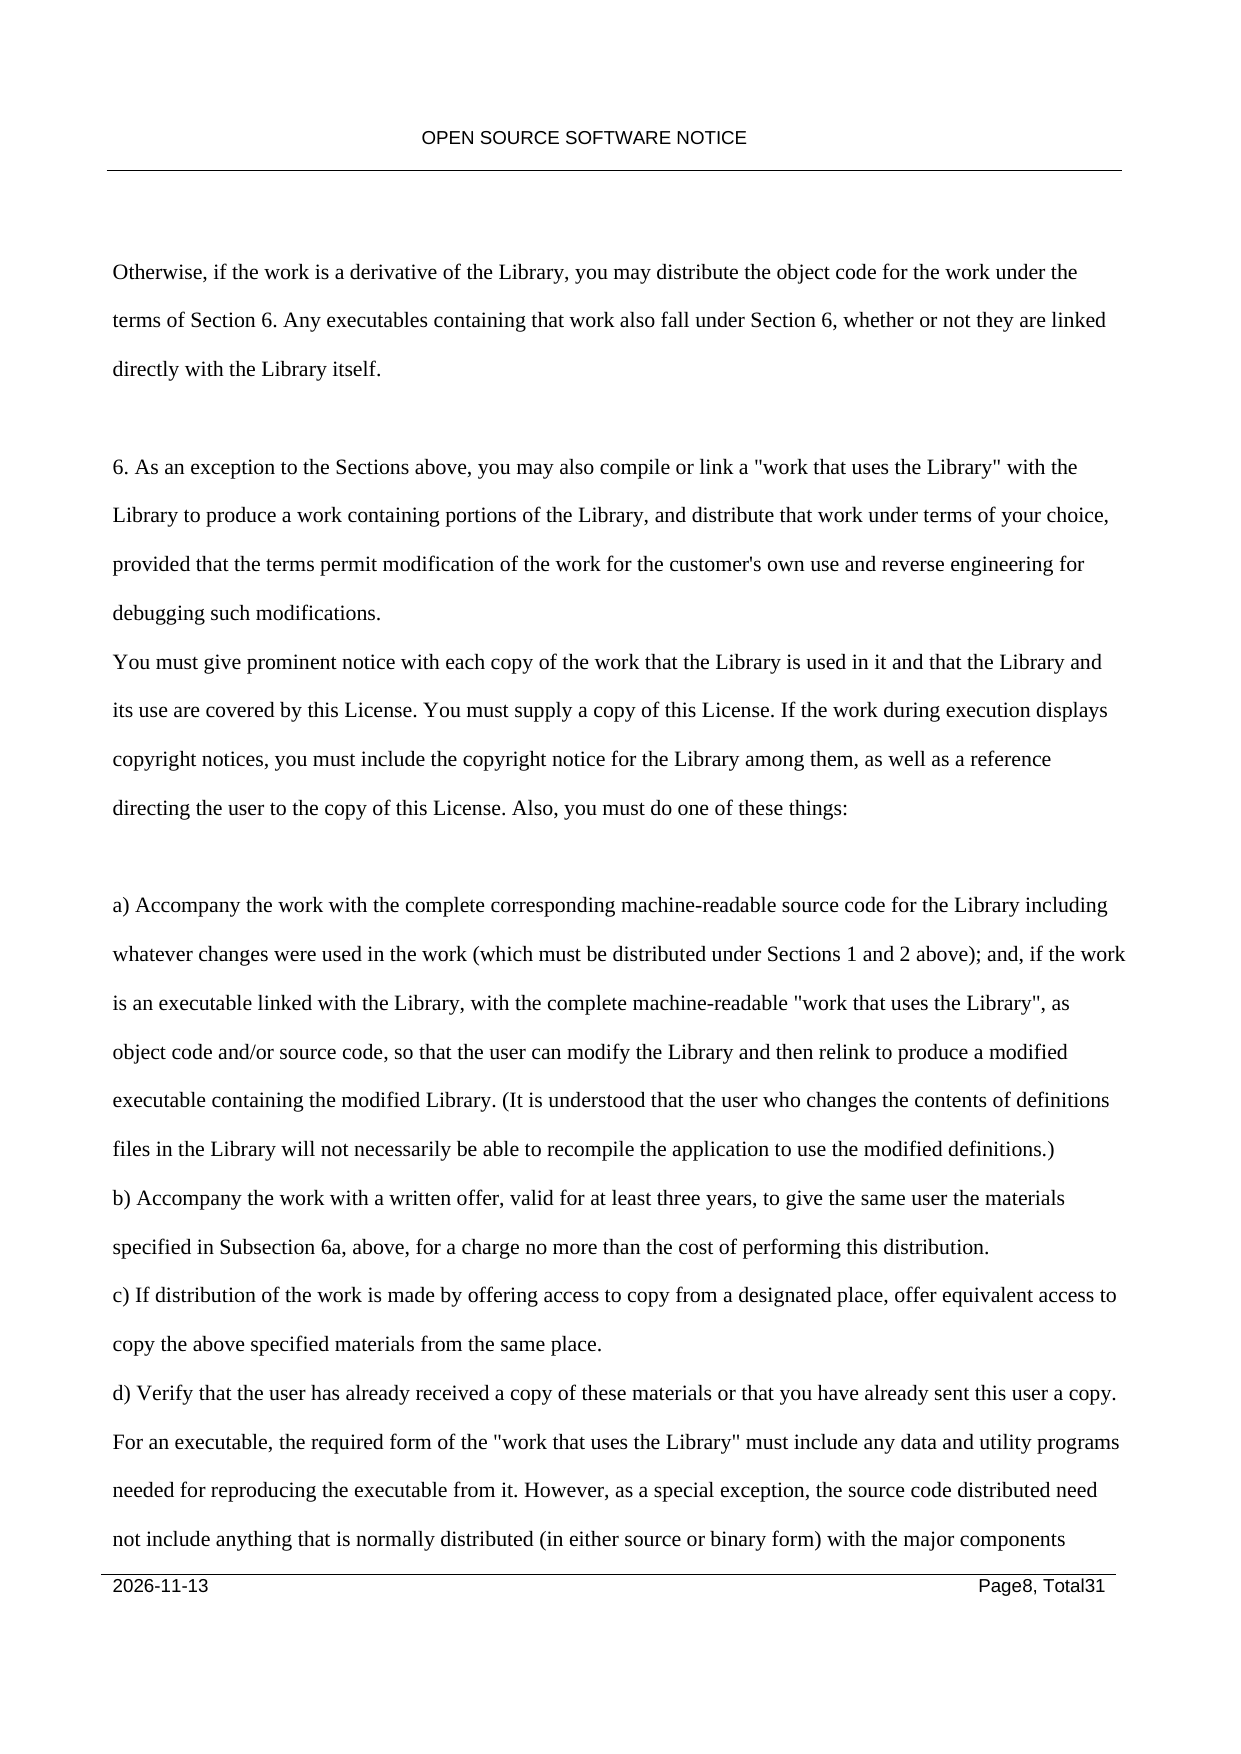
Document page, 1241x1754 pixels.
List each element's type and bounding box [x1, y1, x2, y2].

text [112, 206, 1128, 1555]
